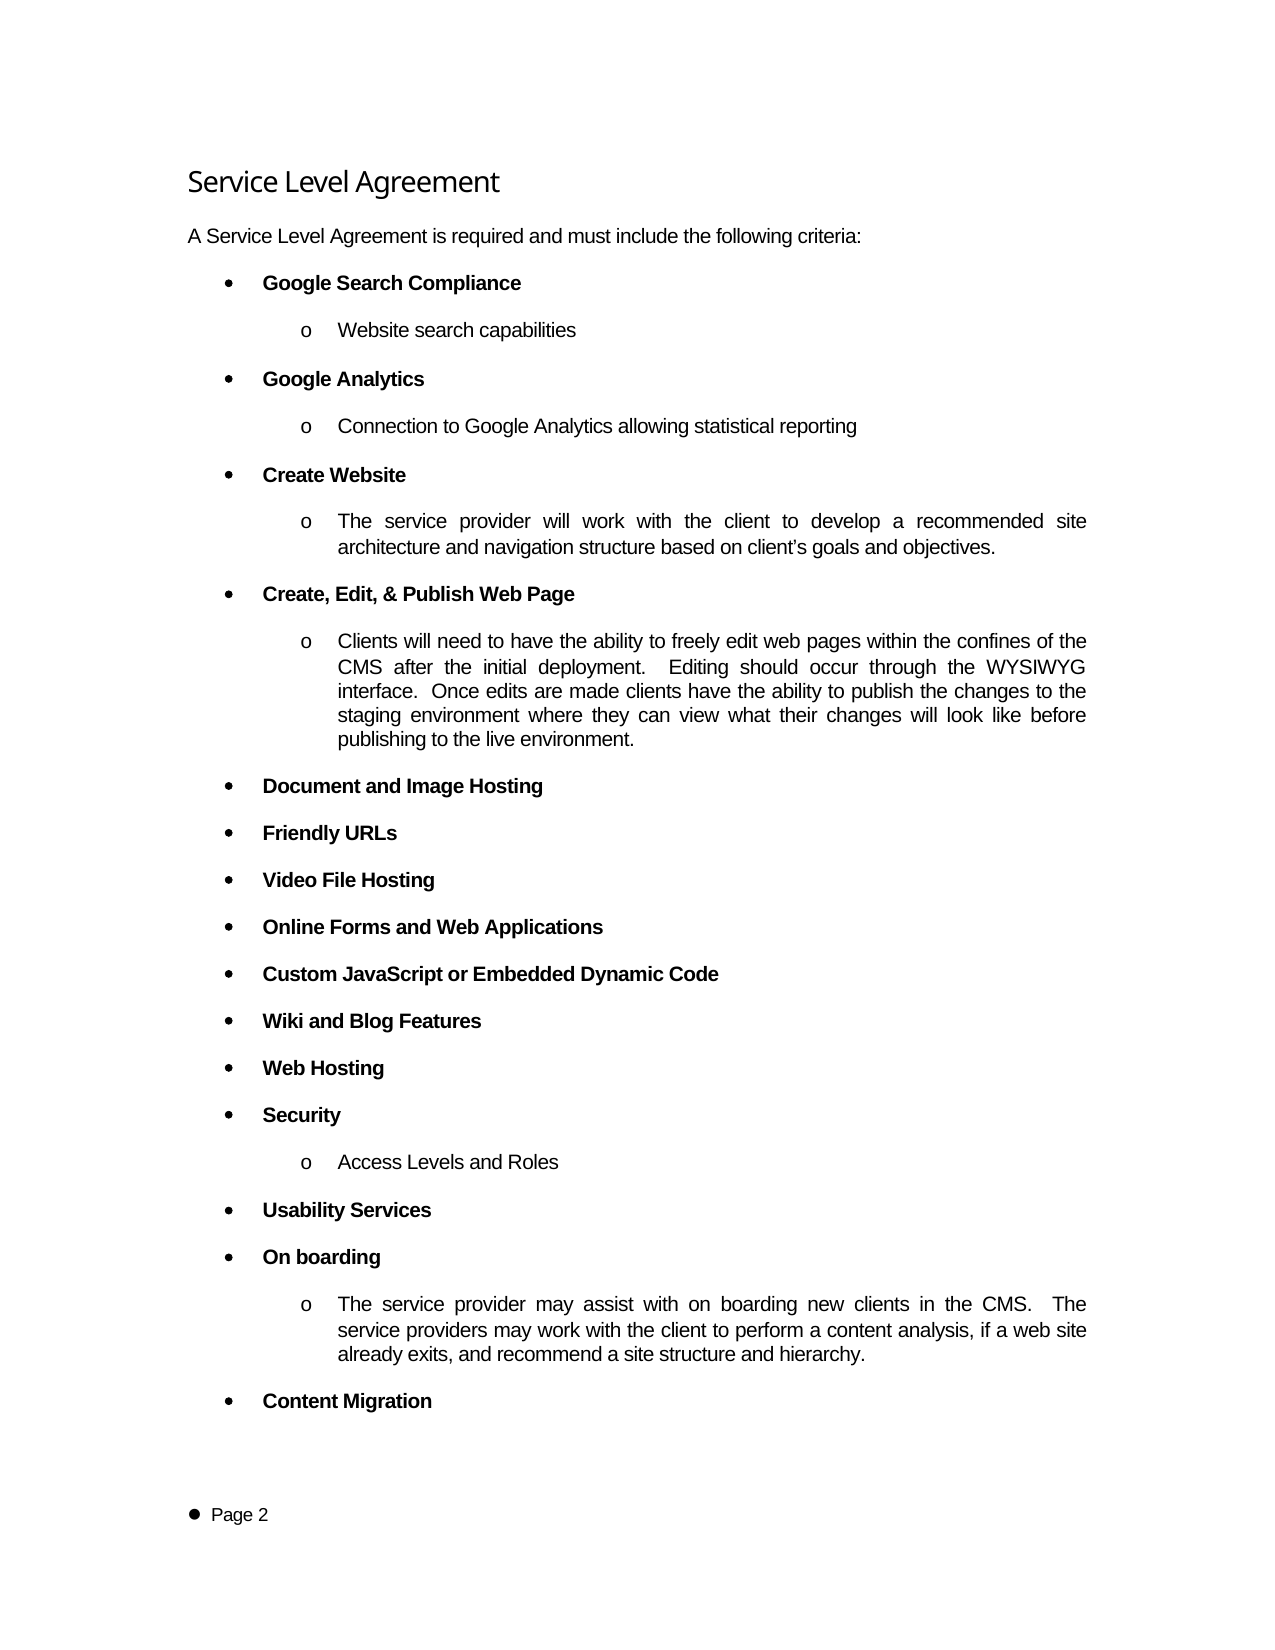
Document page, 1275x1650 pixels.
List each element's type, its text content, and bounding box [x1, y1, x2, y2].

text A Service Level Agreement is required and must include the following criteria: [187, 224, 1087, 248]
list Friendly URLs [225, 821, 1087, 845]
list Online Forms and Web Applications [225, 914, 1087, 939]
list The service provider may assist with on boarding new clients in the CMS. The service providers may work with the client to perform a content analysis, if a web site already exits, and recommend a site structure and hierarchy. [300, 1292, 1087, 1366]
list Create, Edit, & Publish Web Page [225, 582, 1087, 606]
list Content Migration [225, 1389, 1087, 1413]
list Usability Services [225, 1198, 1087, 1222]
list On boarding [225, 1245, 1087, 1269]
list Custom JavaScript or Embedded Dynamic Code [225, 962, 1087, 986]
list Access Levels and Roles [300, 1149, 1087, 1175]
list Create Website [225, 462, 1087, 486]
list Web Hosting [225, 1056, 1087, 1079]
list Website search capabilities [300, 318, 1087, 344]
list Connection to Google Analytics allowing statistical reporting [300, 414, 1087, 439]
subtitle Service Level Agreement [187, 161, 1087, 201]
list Clients will need to have the ability to freely edit web pages within the confines of the CMS after the initial deployment. Editing should occur through the WYSIWYG interface. Once edits are made clients have the ability to publish the changes to the staging environment where they can view what their changes will look like before publishing to the live environment. [300, 629, 1087, 751]
list Document and Image Hosting [225, 774, 1087, 798]
list The service provider will work with the client to develop a recommended site architecture and navigation structure based on client’s goals and objectives. [300, 509, 1087, 559]
list Google Search Compliance [225, 271, 1087, 295]
list Wiki and Blog Features [225, 1008, 1087, 1033]
list Google Analytics [225, 367, 1087, 391]
list Security [225, 1102, 1087, 1127]
list Video File Hosting [225, 868, 1087, 892]
